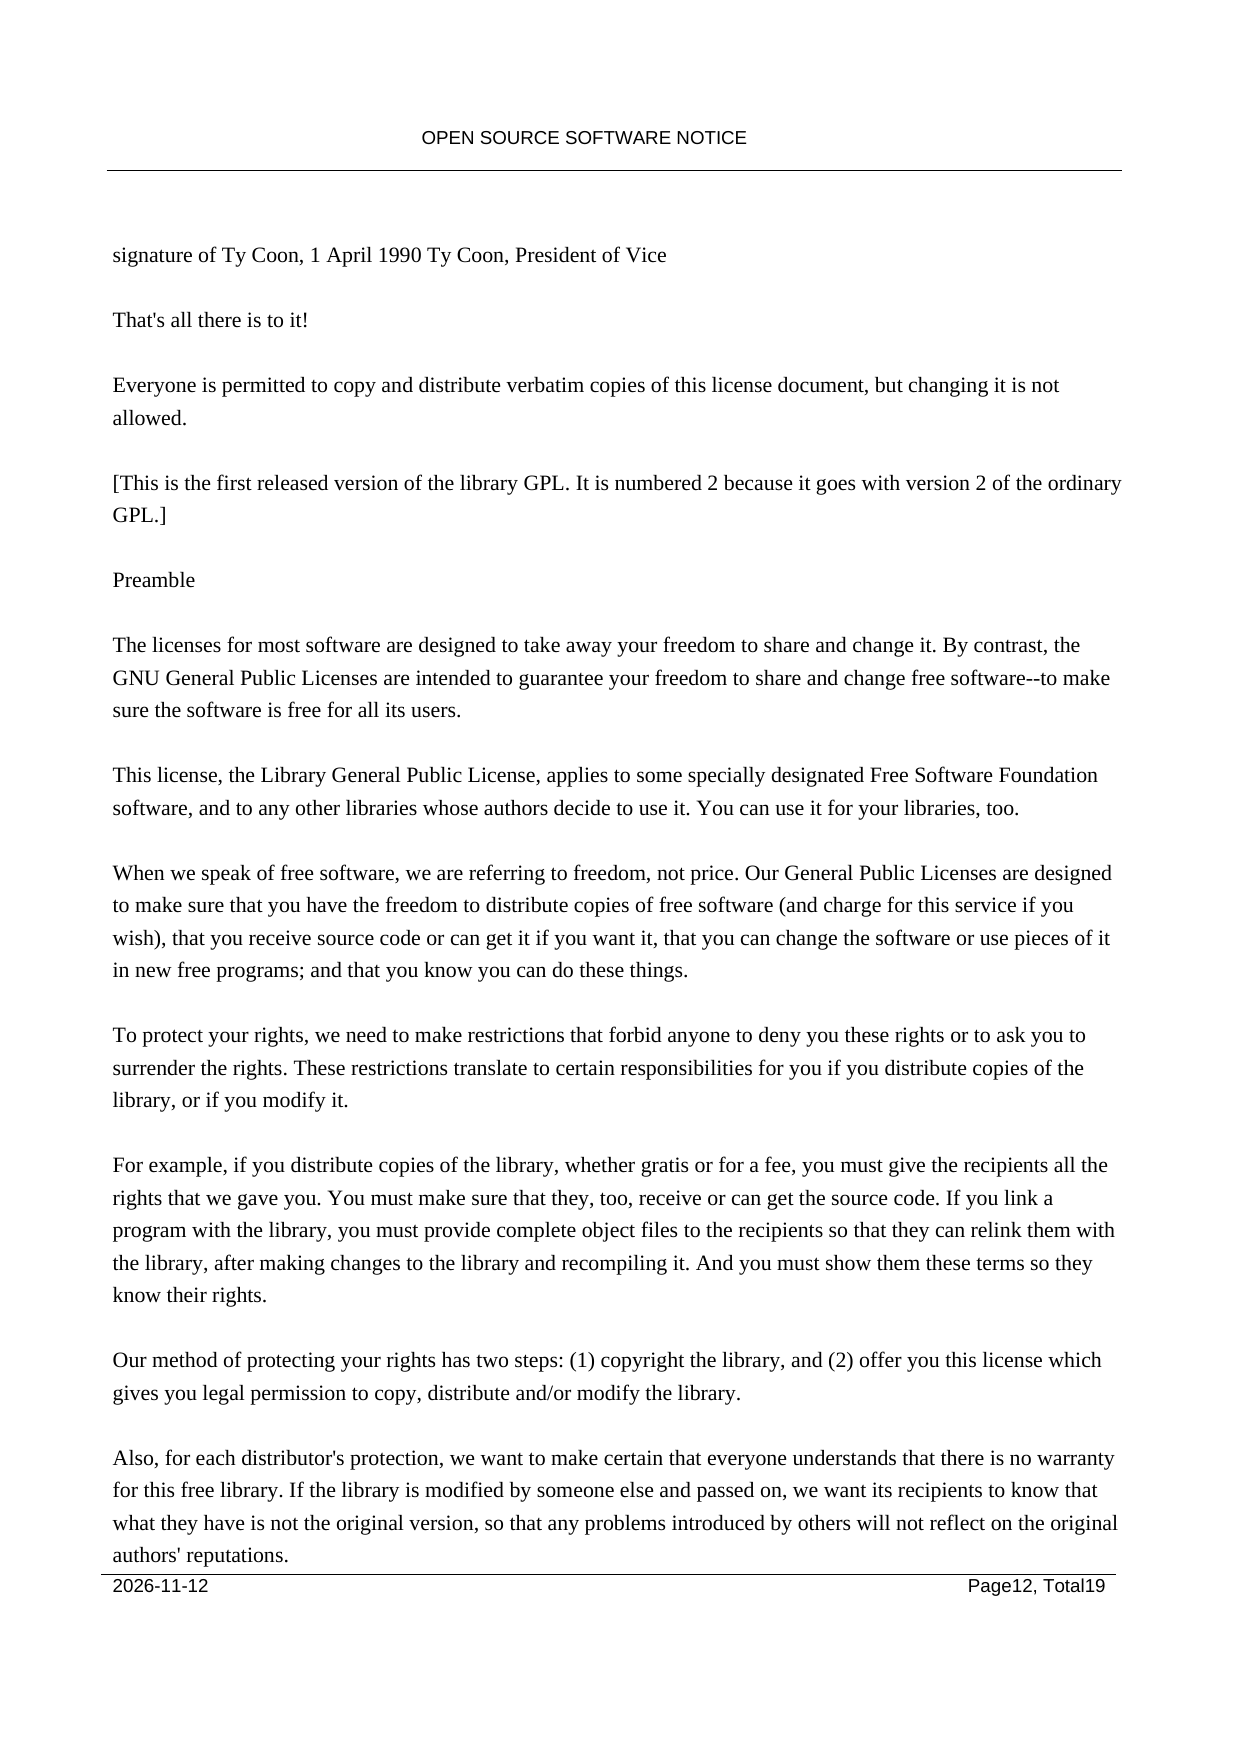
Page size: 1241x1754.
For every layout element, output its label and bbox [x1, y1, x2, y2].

text [112, 206, 1128, 1571]
